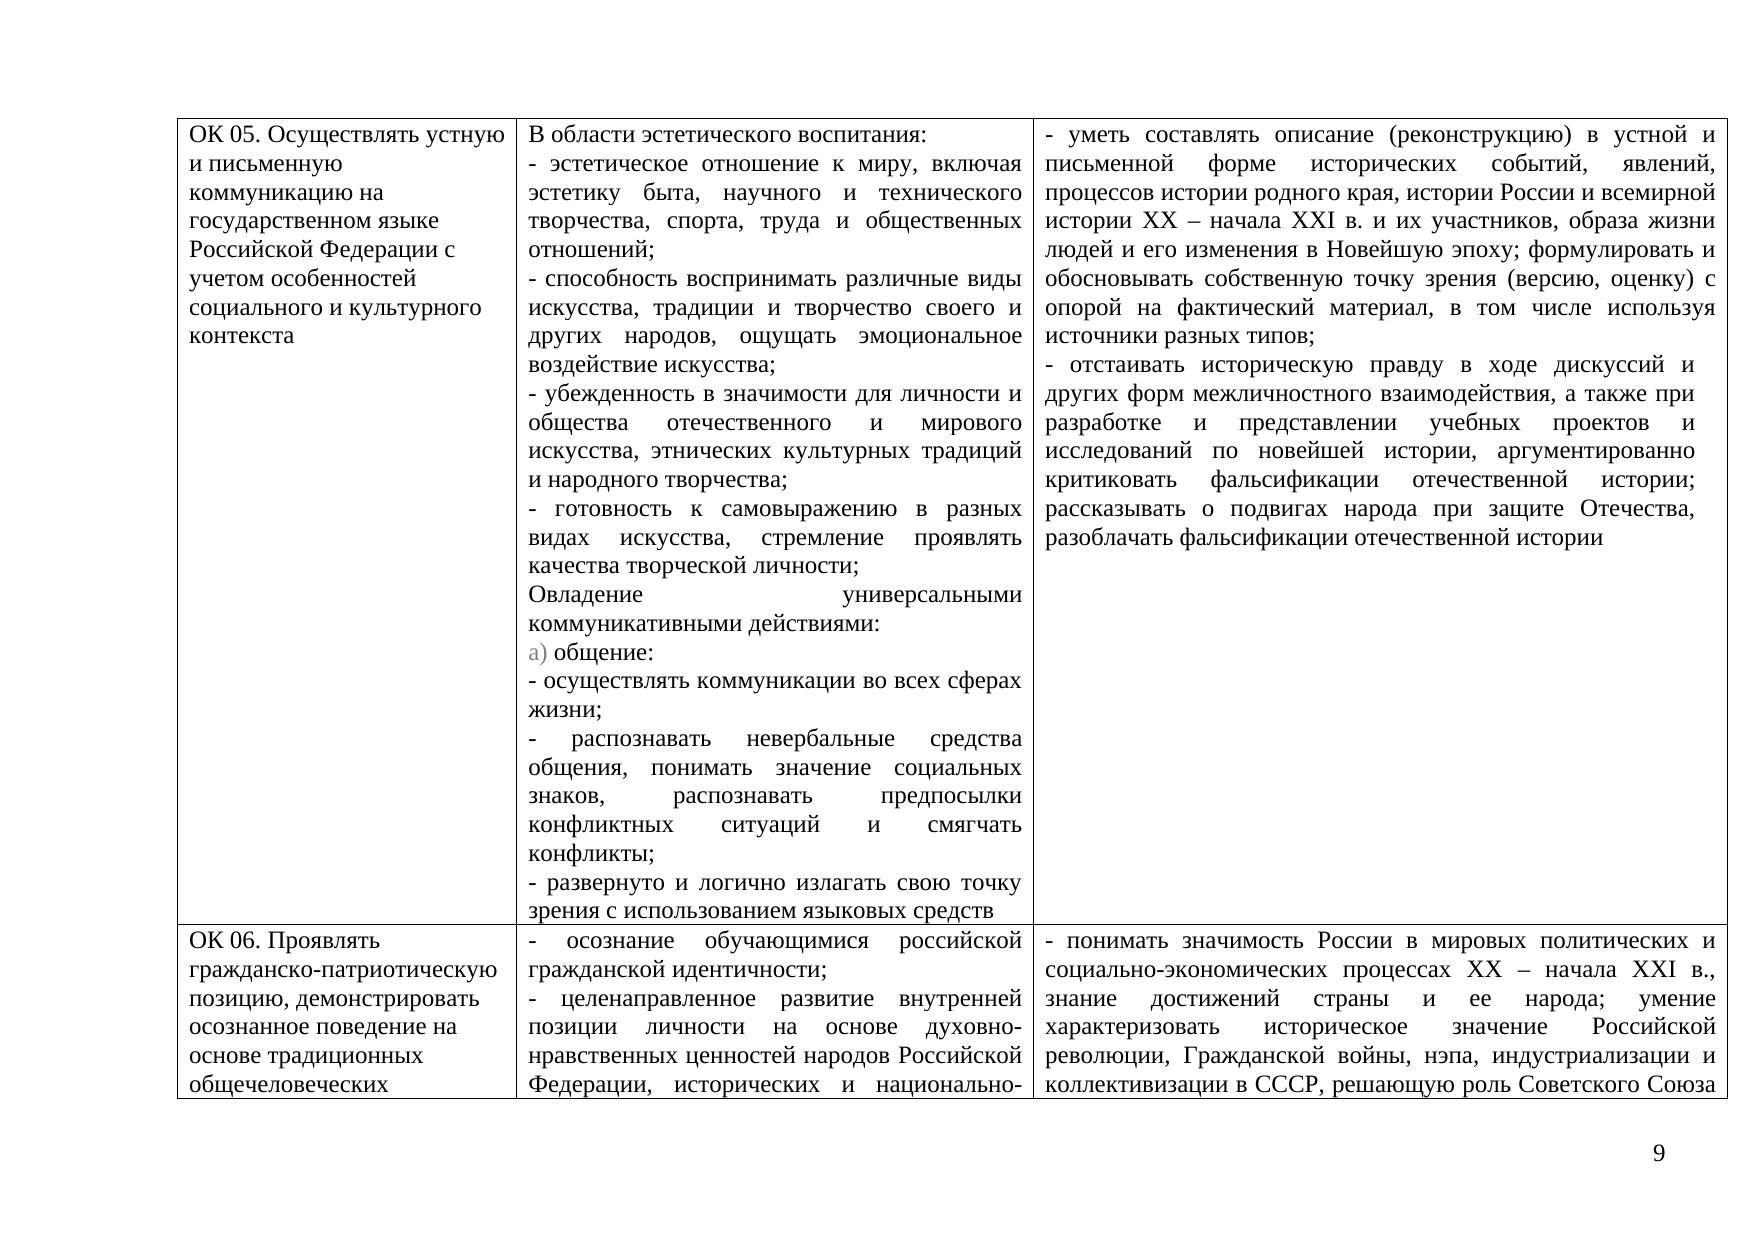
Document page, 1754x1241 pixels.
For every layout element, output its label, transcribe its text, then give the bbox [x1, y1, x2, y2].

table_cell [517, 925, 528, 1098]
table_cell - уметь составлять описание (реконструкцию) в устной и письменной форме исторических событий, явлений, процессов истории родного края, истории России и всемирной истории ХХ – начала XXI в. и их участников, образа жизни людей и его изменения в Новейшую эпоху; формулировать и обосновывать собственную точку зрения (версию, оценку) с опорой на фактический материал, ‎в том числе используя источники разных типов; - отстаивать историческую правду в ходе дискуссий и других форм межличностного взаимодействия, а также при разработке и представлении учебных проектов и исследований по новейшей истории, аргументированно критиковать фальсификации отечественной истории; рассказывать о подвигах народа при защите Отечества, разоблачать фальсификации отечественной истории [1034, 119, 1727, 924]
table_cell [178, 925, 516, 1098]
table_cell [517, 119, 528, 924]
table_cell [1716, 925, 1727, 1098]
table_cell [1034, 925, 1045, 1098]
table_cell В области эстетического воспитания: - эстетическое отношение к миру, включая эстетику быта, научного и технического творчества, спорта, труда и общественных отношений; - способность воспринимать различные виды искусства, традиции и творчество своего и других народов, ощущать эмоциональное воздействие искусства; - убежденность в значимости для личности и общества отечественного и мирового искусства, этнических культурных традиций и народного творчества; - готовность к самовыражению в разных видах искусства, стремление проявлять качества творческой личности; Овладение универсальными коммуникативными действиями: а) общение: - осуществлять коммуникации во всех сферах жизни; - распознавать невербальные средства общения, понимать значение социальных знаков, распознавать предпосылки конфликтных ситуаций и смягчать конфликты; - развернуто и логично излагать свою точку зрения с использованием языковых средств [655, 119, 1033, 924]
table_cell ОК 05. Осуществлять устную и письменную коммуникацию на государственном языке Российской Федерации с учетом особенностей социального и культурного контекста [178, 119, 516, 924]
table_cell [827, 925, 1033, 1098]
